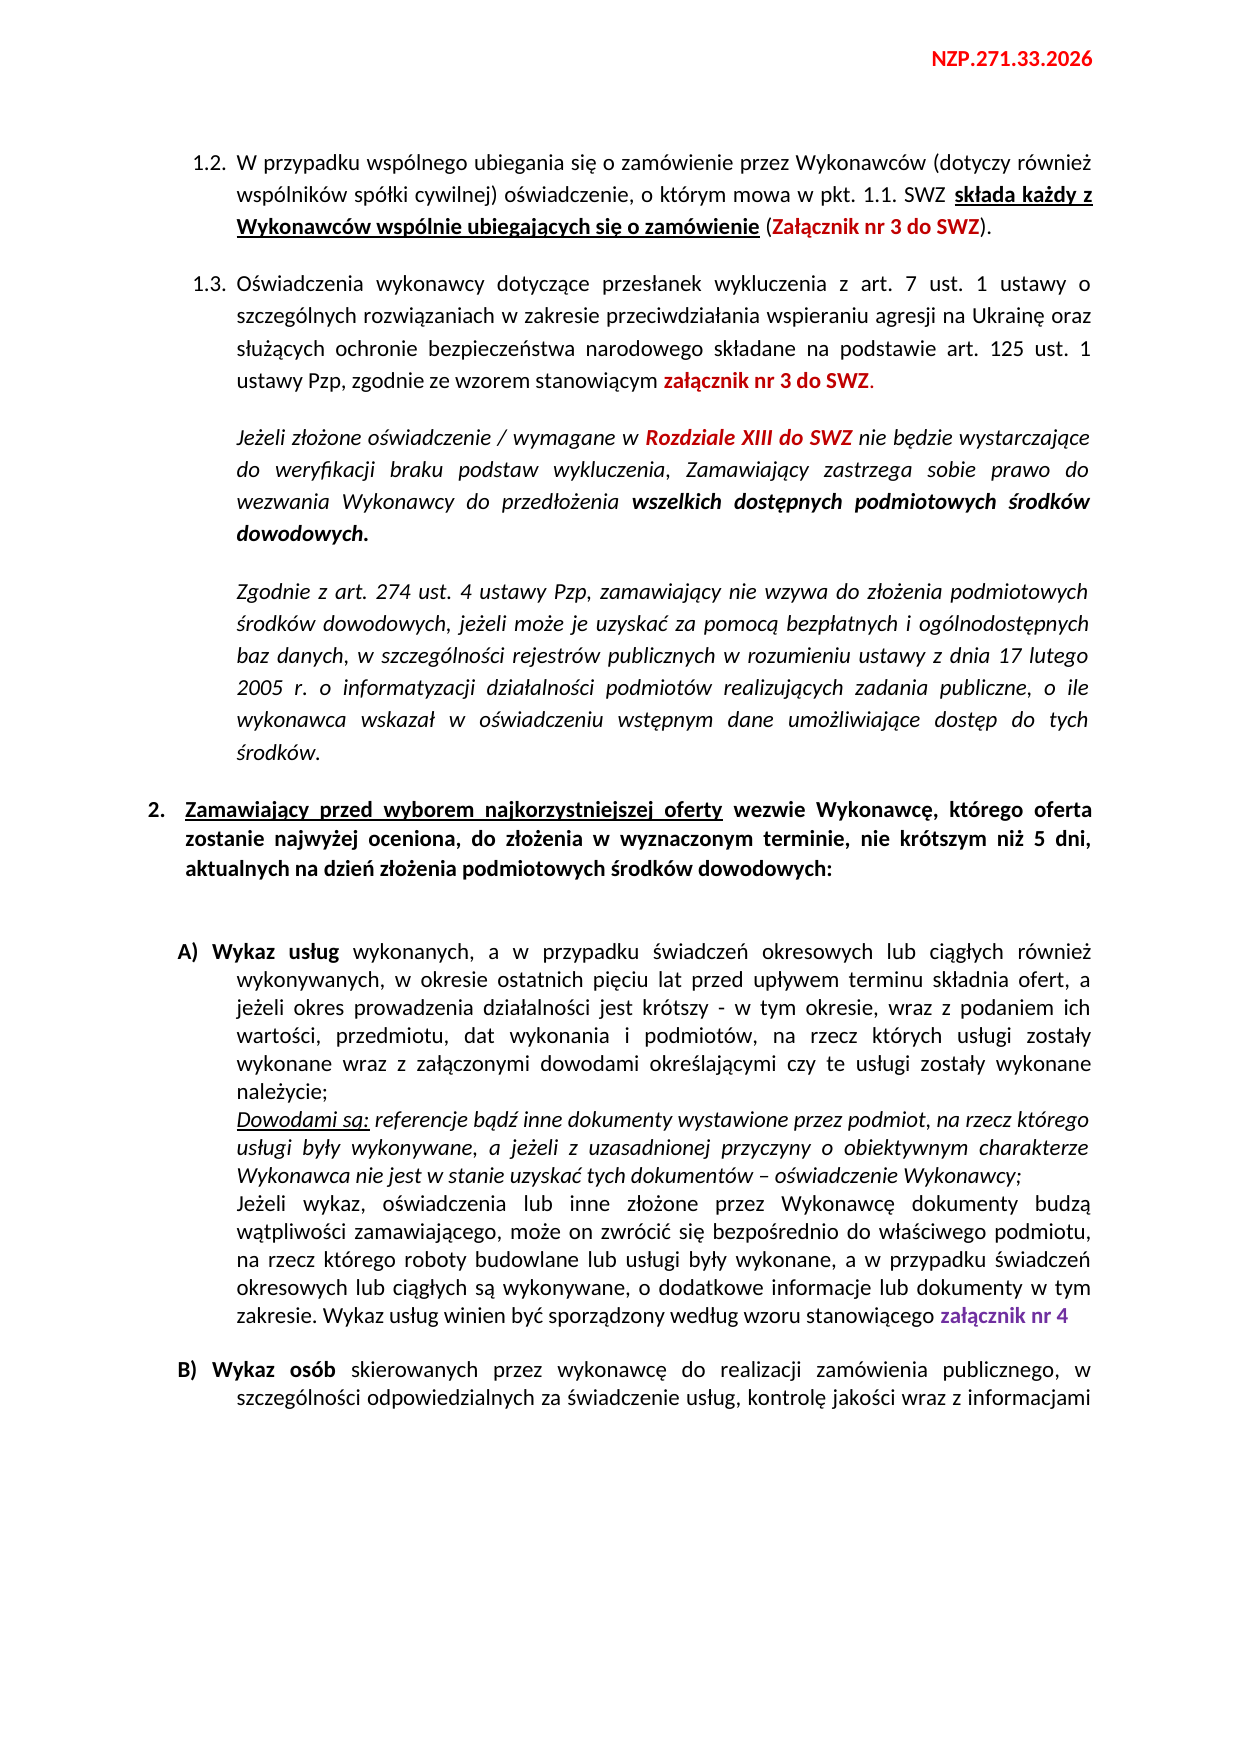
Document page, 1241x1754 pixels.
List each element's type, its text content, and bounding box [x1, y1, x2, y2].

text Jeżeli wykaz, oświadczenia lub inne złożone przez Wykonawcę dokumenty budzą wątpliwości zamawiającego, może on zwrócić się bezpośrednio do właściwego podmiotu, na rzecz którego roboty budowlane lub usługi były wykonane, a w przypadku świadczeń okresowych lub ciągłych są wykonywane, o dodatkowe informacje lub dokumenty w tym zakresie. Wykaz usług winien być sporządzony według wzoru stanowiącego załącznik nr 4 [236, 1189, 1092, 1329]
text A) Wykaz usług wykonanych, a w przypadku świadczeń okresowych lub ciągłych również wykonywanych, w okresie ostatnich pięciu lat przed upływem terminu składnia ofert, a jeżeli okres prowadzenia działalności jest krótszy - w tym okresie, wraz z podaniem ich wartości, przedmiotu, dat wykonania i podmiotów, na rzecz których usługi zostały wykonane wraz z załączonymi dowodami określającymi czy te usługi zostały wykonane należycie; [177, 937, 1092, 1105]
list Oświadczenia wykonawcy dotyczące przesłanek wykluczenia z art. 7 ust. 1 ustawy o szczególnych rozwiązaniach w zakresie przeciwdziałania wspieraniu agresji na Ukrainę oraz służących ochronie bezpieczeństwa narodowego składane na podstawie art. 125 ust. 1 ustawy Pzp, zgodnie ze wzorem stanowiącym załącznik nr 3 do SWZ. [192, 269, 1092, 394]
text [177, 1355, 1092, 1411]
list W przypadku wspólnego ubiegania się o zamówienie przez Wykonawców (dotyczy również wspólników spółki cywilnej) oświadczenie, o którym mowa w pkt. 1.1. SWZ składa każdy z Wykonawców wspólnie ubiegających się o zamówienie (Załącznik nr 3 do SWZ). [192, 148, 1092, 240]
text Dowodami są: referencje bądź inne dokumenty wystawione przez podmiot, na rzecz którego usługi były wykonywane, a jeżeli z uzasadnionej przyczyny o obiektywnym charakterze Wykonawca nie jest w stanie uzyskać tych dokumentów – oświadczenie Wykonawcy; [177, 1105, 1092, 1189]
text Jeżeli złożone oświadczenie / wymagane w Rozdziale XIII do SWZ nie będzie wystarczające do weryfikacji braku podstaw wykluczenia, Zamawiający zastrzega sobie prawo do wezwania Wykonawcy do przedłożenia wszelkich dostępnych podmiotowych środków dowodowych. [236, 423, 1092, 548]
list Zamawiający przed wyborem najkorzystniejszej oferty wezwie Wykonawcę, którego oferta zostanie najwyżej oceniona, do złożenia w wyznaczonym terminie, nie krótszym niż 5 dni, aktualnych na dzień złożenia podmiotowych środków dowodowych: [148, 795, 1092, 882]
text Zgodnie z art. 274 ust. 4 ustawy Pzp, zamawiający nie wzywa do złożenia podmiotowych środków dowodowych, jeżeli może je uzyskać za pomocą bezpłatnych i ogólnodostępnych baz danych, w szczególności rejestrów publicznych w rozumieniu ustawy z dnia 17 lutego 2005 r. o informatyzacji działalności podmiotów realizujących zadania publiczne, o ile wykonawca wskazał w oświadczeniu wstępnym dane umożliwiające dostęp do tych środków. [236, 577, 1092, 766]
